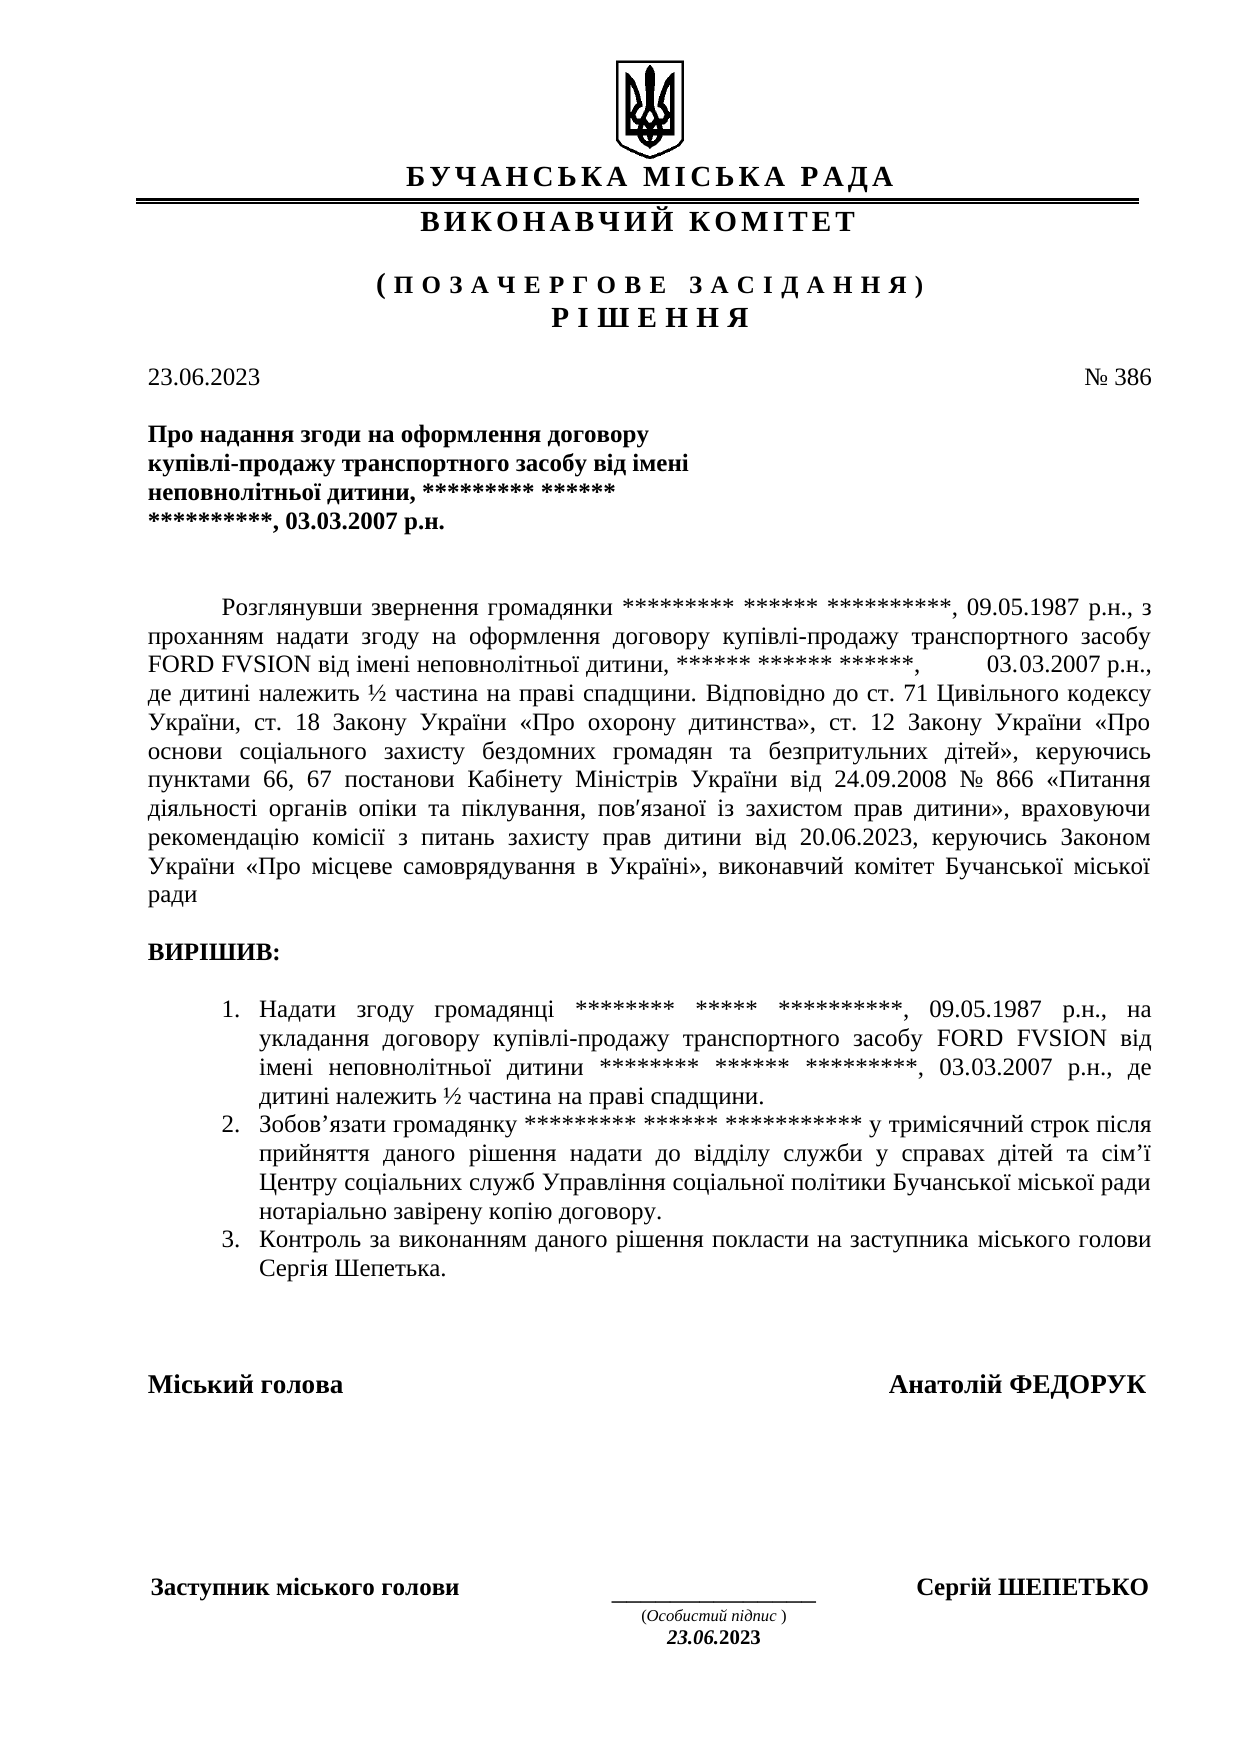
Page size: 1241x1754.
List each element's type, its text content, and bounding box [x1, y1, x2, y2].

table_header ВИКОНАВЧИЙ КОМІТЕТ [136, 204, 1139, 266]
list Зобов’язати громадянку ********* ****** *********** у тримісячний строк після прийняття даного рішення надати до відділу служби у справах дітей та сім’ї Центру соціальних служб Управління соціальної політики Бучанської міської ради нотаріально завірену копію договору. [221, 1109, 1152, 1224]
text купівлі-продажу транспортного засобу від імені [148, 448, 827, 477]
picture [614, 59, 685, 159]
list Контроль за виконанням даного рішення покласти на заступника міського голови Сергія Шепетька. [221, 1224, 1152, 1282]
table_header № 386 [650, 362, 1163, 391]
text ВИРІШИВ: [148, 937, 1152, 966]
text РІШЕННЯ [148, 300, 1152, 333]
table_header Сергій ШЕПЕТЬКО [831, 1572, 1160, 1665]
text **********, 03.03.2007 р.н. [148, 506, 827, 534]
text неповнолітньої дитини, ********* ****** [148, 477, 827, 506]
list Надати згоду громадянці ******** ***** **********, 09.05.1987 р.н., на укладання договору купівлі-продажу транспортного засобу FORD FVSION від імені неповнолітньої дитини ******** ****** *********, 03.03.2007 р.н., де дитині належить ½ частина на праві спадщини. [221, 994, 1152, 1109]
table_header Міський голова [136, 1368, 646, 1399]
text Про надання згоди на оформлення договору [148, 419, 827, 448]
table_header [139, 1572, 596, 1665]
text Розглянувши звернення громадянки ********* ****** **********, 09.05.1987 р.н., з проханням надати згоду на оформлення договору купівлі-продажу транспортного засобу FORD FVSION від імені неповнолітньої дитини, ****** ****** ******, 03.03.2007 р.н., де дитині належить ½ частина на праві спадщини. Відповідно до ст. 71 Цивільного кодексу України, ст. 18 Закону України «Про охорону дитинства», ст. 12 Закону України «Про основи соціального захисту бездомних громадян та безпритульних дітей», керуючись пунктами 66, 67 постанови Кабінету Міністрів України від 24.09.2008 № 866 «Питання діяльності органів опіки та піклування, пов′язаної із захистом прав дитини», враховуючи рекомендацію комісії з питань захисту прав дитини від 20.06.2023, керуючись Законом України «Про місцеве самоврядування в Україні», виконавчий комітет Бучанської міської ради [148, 592, 1152, 908]
text БУЧАНСЬКА МІСЬКА РАДА [148, 159, 1152, 193]
text (ПОЗАЧЕРГОВЕ ЗАСІДАННЯ) [148, 266, 1152, 300]
table_header Анатолій ФЕДОРУК [646, 1368, 1157, 1399]
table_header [596, 1572, 831, 1665]
table_header 23.06.2023 [136, 362, 649, 391]
